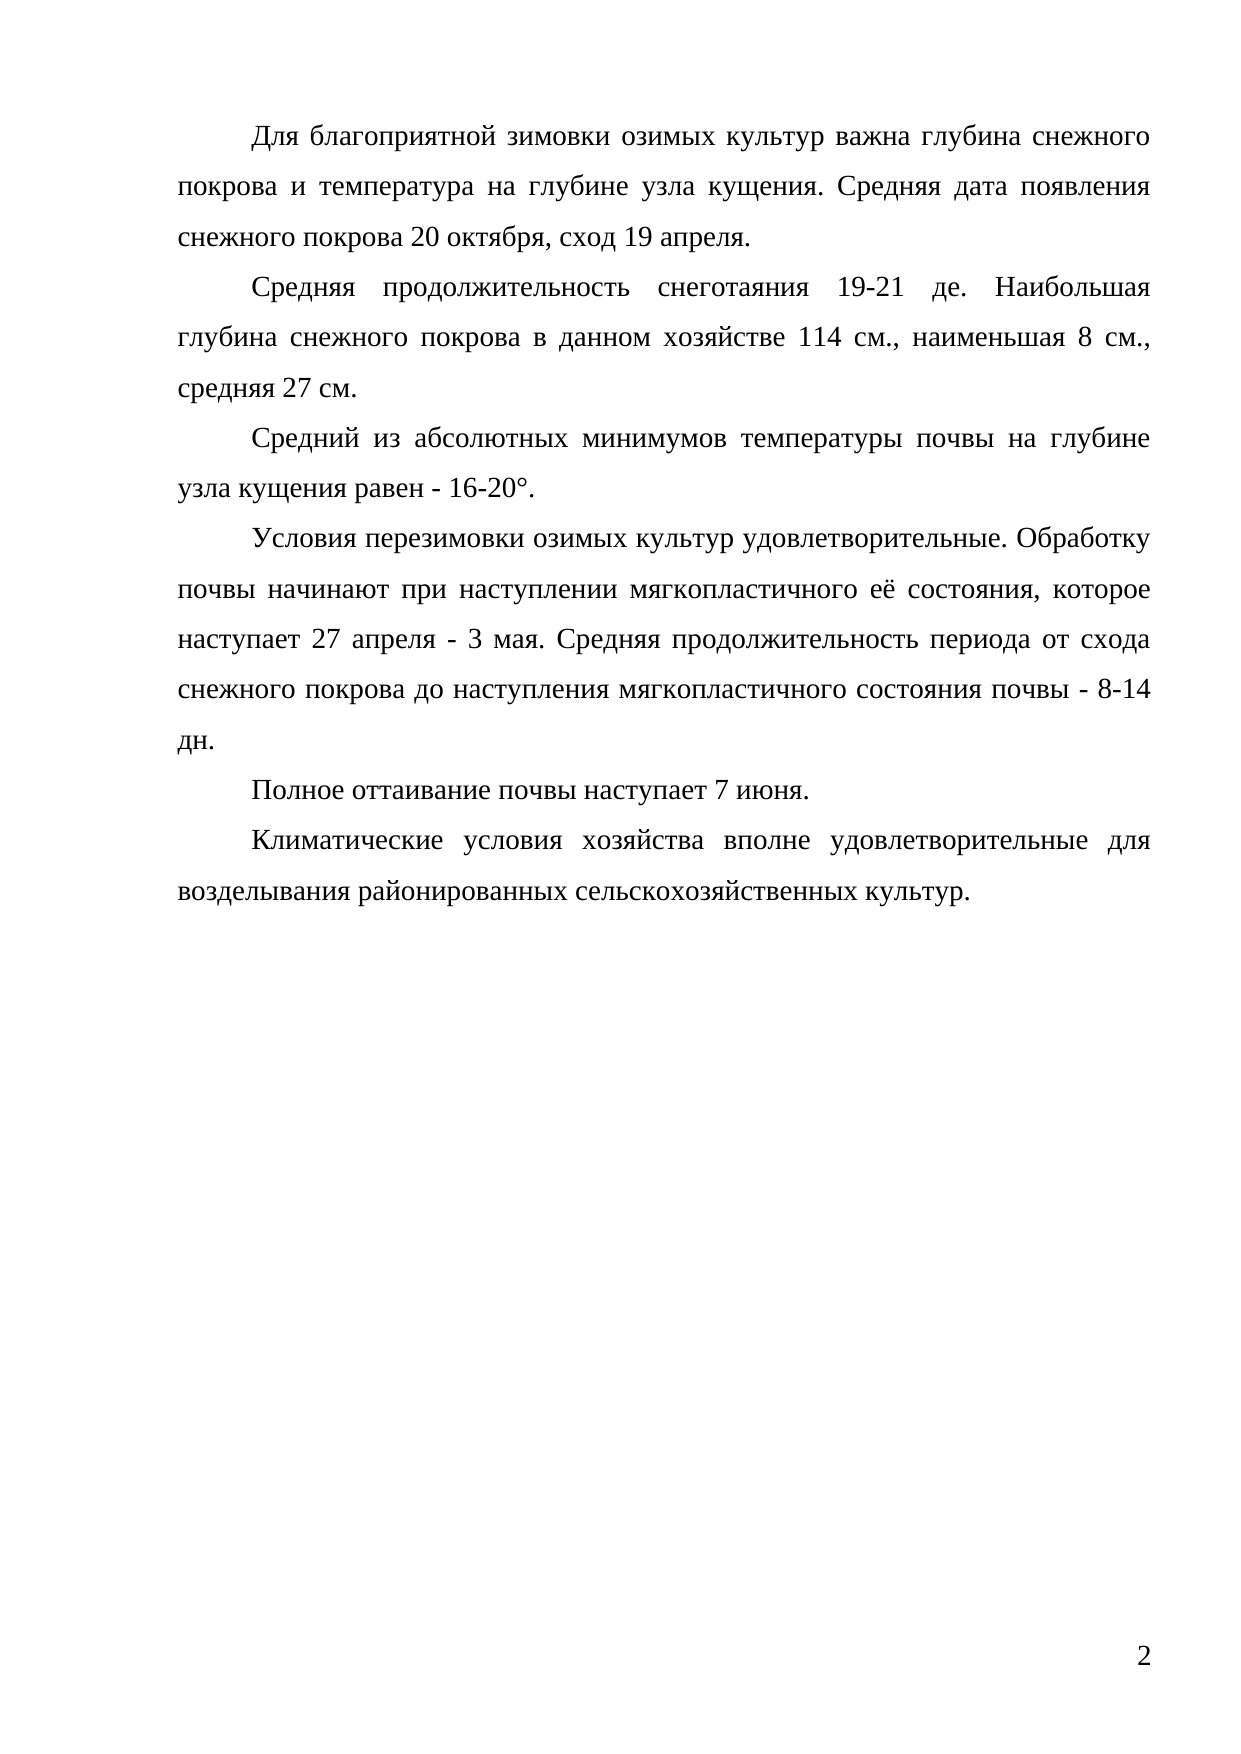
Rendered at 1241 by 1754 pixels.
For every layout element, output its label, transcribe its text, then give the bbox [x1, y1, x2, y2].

text Климатические условия хозяйства вполне удовлетворительные для возделывания районированных сельскохозяйственных культур. [177, 822, 1152, 906]
text Полное оттаивание почвы наступает 7 июня. [177, 772, 1152, 806]
text Средняя продолжительность снеготаяния 19-21 де. Наибольшая глубина снежного покрова в данном хозяйстве ., наименьшая ., средняя . [177, 269, 1152, 403]
text Средний из абсолютных минимумов температуры почвы на глубине узла кущения равен - 16-20°. [177, 420, 1152, 504]
text Условия перезимовки озимых культур удовлетворительные. Обработку почвы начинают при наступлении мягкопластичного её состояния, которое наступает 27 апреля - 3 мая. Средняя продолжительность периода от схода снежного покрова до наступления мягкопластичного состояния почвы - 8-14 дн. [177, 521, 1152, 755]
text Для благоприятной зимовки озимых культур важна глубина снежного покрова и температура на глубине узла кущения. Средняя дата появления снежного покрова 20 октября, сход 19 апреля. [177, 118, 1152, 252]
